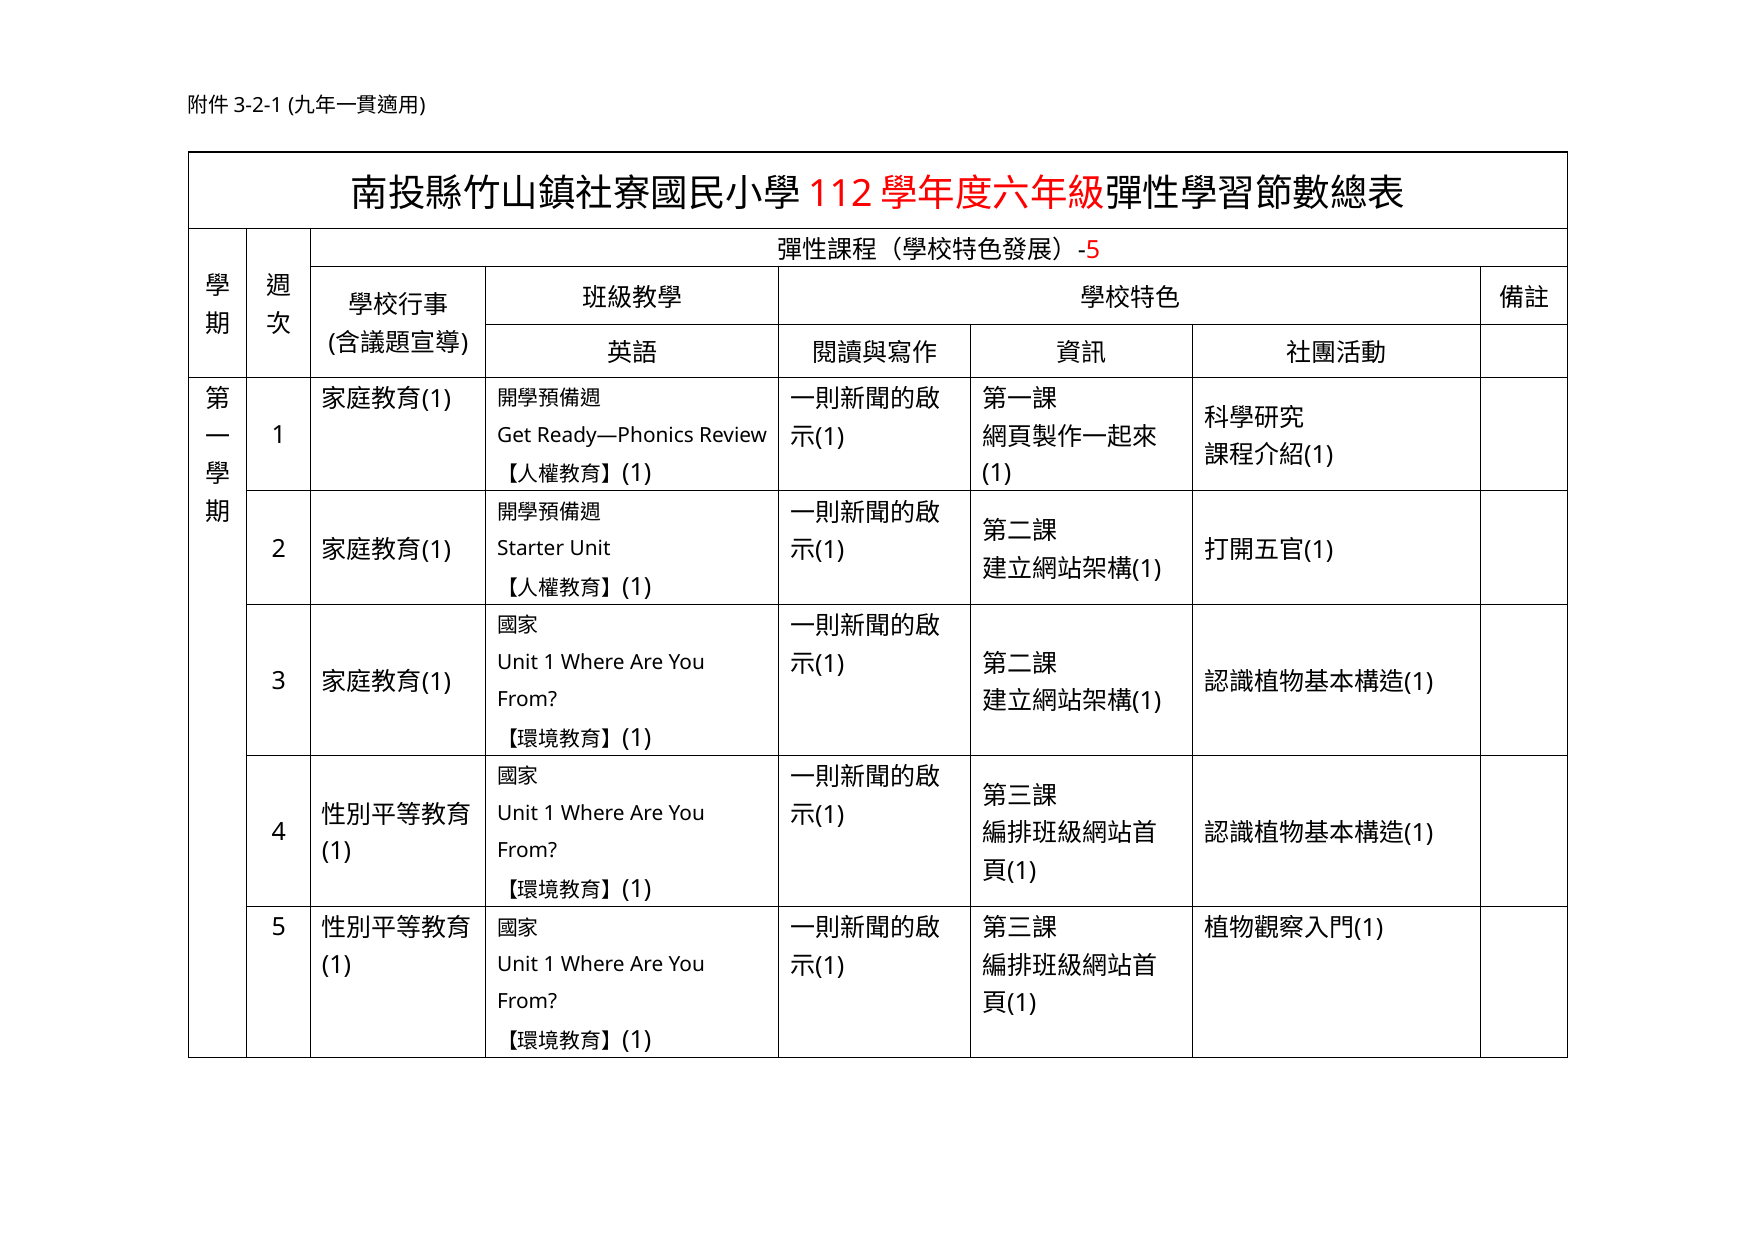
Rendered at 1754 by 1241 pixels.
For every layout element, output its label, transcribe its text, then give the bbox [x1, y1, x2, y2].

table_cell [1481, 756, 1567, 906]
table_cell 國家 Unit 1 Where Are You From? 【環境教育】(1) [486, 756, 778, 906]
table_cell 閱讀與寫作 [779, 325, 970, 377]
table_cell [1481, 491, 1567, 604]
table_cell 備註 [1481, 267, 1567, 324]
table_cell 學校特色 [779, 267, 1480, 324]
table_cell 家庭教育(1) [311, 378, 485, 490]
table_cell 打開五官(1) [1193, 491, 1480, 604]
table_cell 第三課 編排班級網站首頁(1) [971, 907, 1192, 1057]
table_cell 一則新聞的啟示(1) [779, 605, 970, 755]
table_cell 性別平等教育(1) [311, 907, 485, 1057]
table_cell [1481, 378, 1567, 490]
table_cell 1 [247, 378, 310, 490]
table_cell 資訊 [971, 325, 1192, 377]
table_cell 英語 [486, 325, 778, 377]
table_cell 學期 [189, 229, 246, 377]
table_cell 學校行事 (含議題宣導) [311, 267, 485, 377]
table_cell 一則新聞的啟示(1) [779, 756, 970, 906]
table_header 南投縣竹山鎮社寮國民小學112學年度六年級彈性學習節數總表 [189, 153, 1567, 227]
table_cell 第二課 建立網站架構(1) [971, 605, 1192, 755]
table_cell 5 [247, 907, 310, 1057]
table_cell 第一課 網頁製作一起來(1) [971, 378, 1192, 490]
table_cell 開學預備週 Get Ready—Phonics Review 【人權教育】(1) [486, 378, 778, 490]
table_cell [1481, 907, 1567, 1057]
table_cell 家庭教育(1) [311, 605, 485, 755]
table_cell 一則新聞的啟示(1) [779, 907, 970, 1057]
table_cell 開學預備週 Starter Unit 【人權教育】(1) [486, 491, 778, 604]
table_cell [1481, 325, 1567, 377]
table_cell 第三課 編排班級網站首頁(1) [971, 756, 1192, 906]
table_cell 班級教學 [486, 267, 778, 324]
table_cell 社團活動 [1193, 325, 1480, 377]
table_cell [1481, 605, 1567, 755]
table_cell 週次 [247, 229, 310, 377]
table_cell 植物觀察入門(1) [1193, 907, 1480, 1057]
table_cell 科學研究 課程介紹(1) [1193, 378, 1480, 490]
table_cell 4 [247, 756, 310, 906]
table_cell 2 [247, 491, 310, 604]
table_cell 國家 Unit 1 Where Are You From? 【環境教育】(1) [486, 907, 778, 1057]
table_cell 第二課 建立網站架構(1) [971, 491, 1192, 604]
table_cell 國家 Unit 1 Where Are You From? 【環境教育】(1) [486, 605, 778, 755]
table_cell 一則新聞的啟示(1) [779, 491, 970, 604]
table_cell 第 一 學 期 [189, 378, 246, 1057]
table_cell 認識植物基本構造(1) [1193, 756, 1480, 906]
table_cell 性別平等教育(1) [311, 756, 485, 906]
table_cell 3 [247, 605, 310, 755]
table_cell 認識植物基本構造(1) [1193, 605, 1480, 755]
table_cell 彈性課程（學校特色發展）-5 [311, 229, 1567, 266]
table_cell 家庭教育(1) [311, 491, 485, 604]
table_cell 一則新聞的啟示(1) [779, 378, 970, 490]
